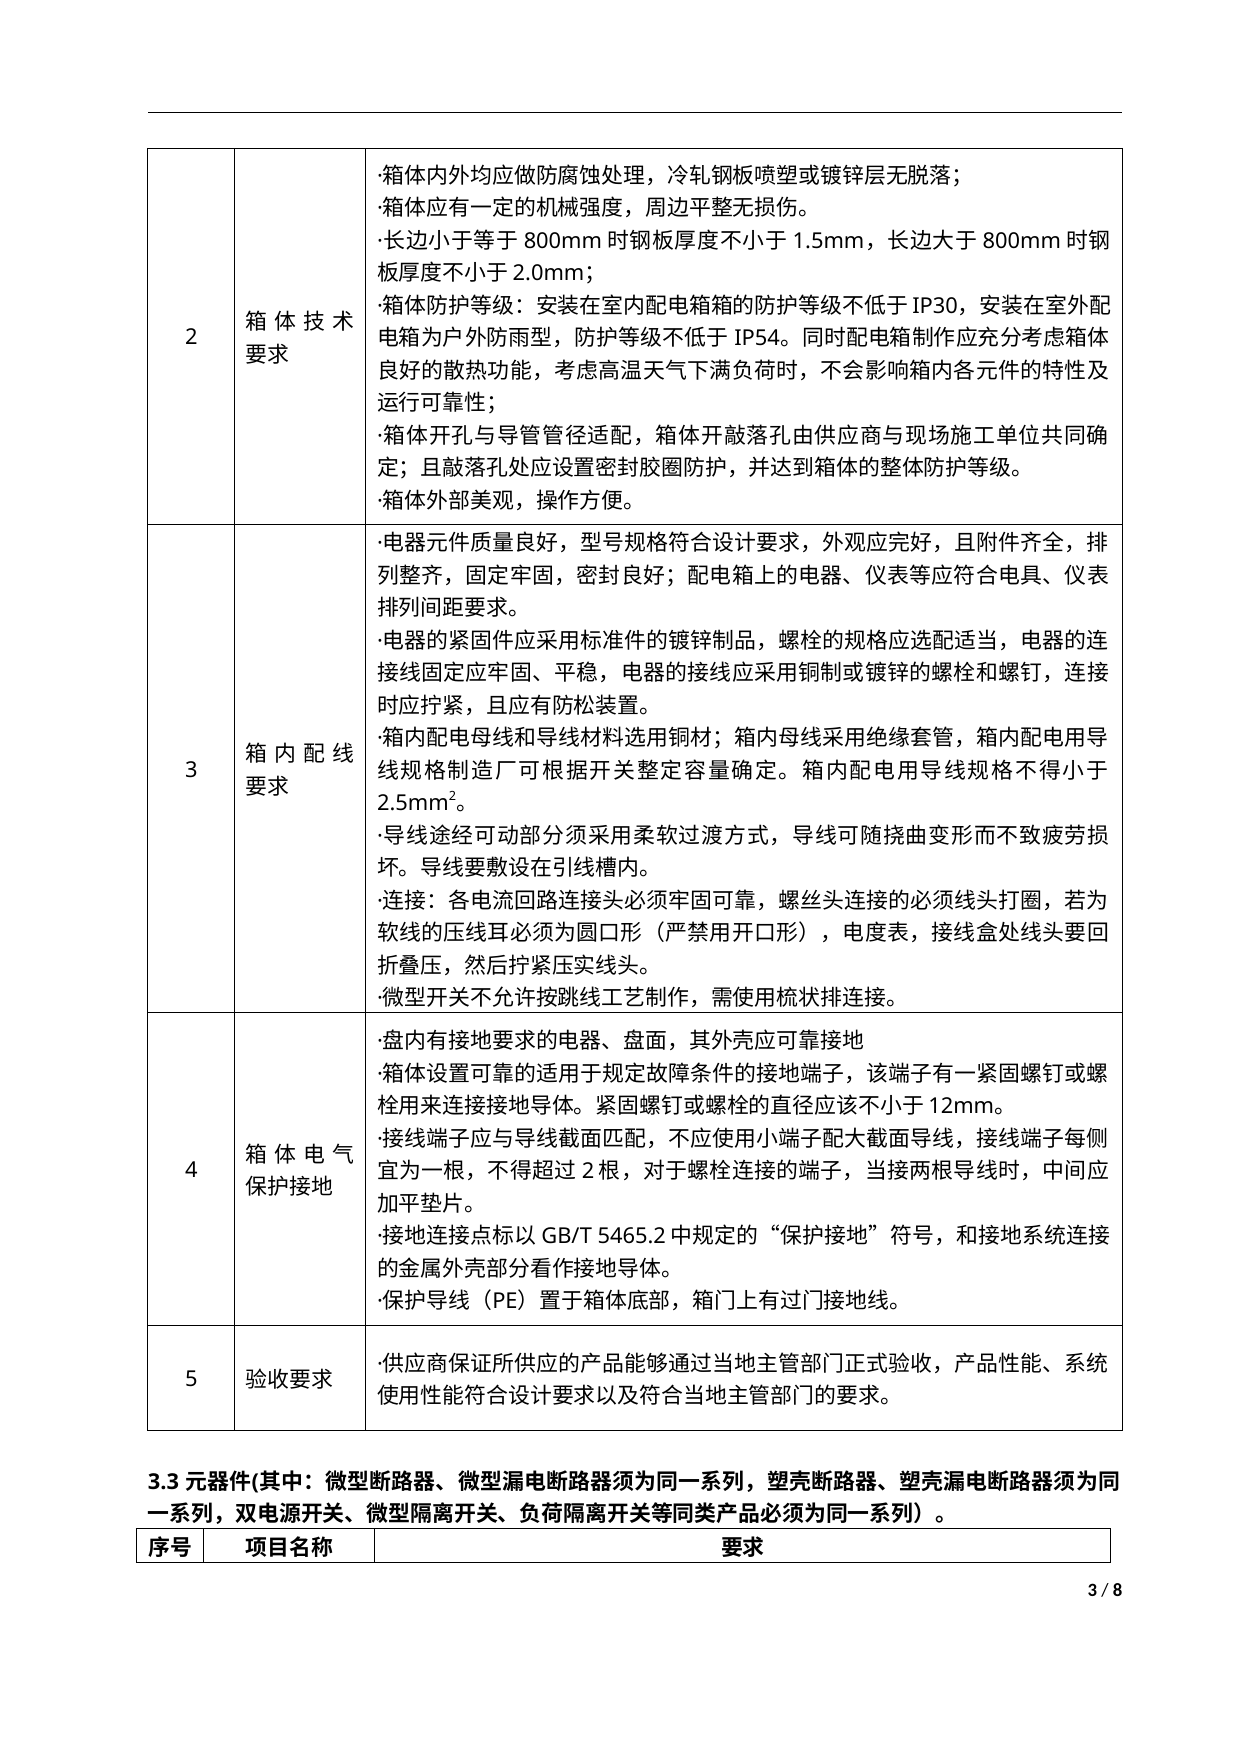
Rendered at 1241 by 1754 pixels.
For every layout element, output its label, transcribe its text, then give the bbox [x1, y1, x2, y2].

table_cell 箱体电气保护接地 [235, 1013, 365, 1324]
table_cell ·箱体内外均应做防腐蚀处理，冷轧钢板喷塑或镀锌层无脱落； ·箱体应有一定的机械强度，周边平整无损伤。 ·长边小于等于800mm时钢板厚度不小于1.5mm，长边大于800mm时钢板厚度不小于2.0mm； ·箱体防护等级：安装在室内配电箱箱的防护等级不低于IP30，安装在室外配电箱为户外防雨型，防护等级不低于IP54。同时配电箱制作应充分考虑箱体良好的散热功能，考虑高温天气下满负荷时，不会影响箱内各元件的特性及运行可靠性； ·箱体开孔与导管管径适配，箱体开敲落孔由供应商与现场施工单位共同确定；且敲落孔处应设置密封胶圈防护，并达到箱体的整体防护等级。 ·箱体外部美观，操作方便。 [366, 149, 1122, 524]
table_header 项目名称 [204, 1529, 374, 1562]
table_cell 3 [148, 525, 234, 1012]
table_header 要求 [375, 1529, 1110, 1562]
table_cell 2 [148, 149, 234, 524]
text 3.3 元器件(其中：微型断路器、微型漏电断路器须为同一系列，塑壳断路器、塑壳漏电断路器须为同一系列，双电源开关、微型隔离开关、负荷隔离开关等同类产品必须为同一系列）。 [148, 1463, 1122, 1528]
table_cell ·电器元件质量良好，型号规格符合设计要求，外观应完好，且附件齐全，排列整齐，固定牢固，密封良好；配电箱上的电器、仪表等应符合电具、仪表排列间距要求。 ·电器的紧固件应采用标准件的镀锌制品，螺栓的规格应选配适当，电器的连接线固定应牢固、平稳，电器的接线应采用铜制或镀锌的螺栓和螺钉，连接时应拧紧，且应有防松装置。 ·箱内配电母线和导线材料选用铜材；箱内母线采用绝缘套管，箱内配电用导线规格制造厂可根据开关整定容量确定。箱内配电用导线规格不得小于2.5mm2。 ·导线途经可动部分须采用柔软过渡方式，导线可随挠曲变形而不致疲劳损坏。导线要敷设在引线槽内。 ·连接：各电流回路连接头必须牢固可靠，螺丝头连接的必须线头打圈，若为软线的压线耳必须为圆口形（严禁用开口形），电度表，接线盒处线头要回折叠压，然后拧紧压实线头。 ·微型开关不允许按跳线工艺制作，需使用梳状排连接。 [366, 525, 1122, 1012]
table_header 序号 [137, 1529, 203, 1562]
table_cell ·盘内有接地要求的电器、盘面，其外壳应可靠接地 ·箱体设置可靠的适用于规定故障条件的接地端子，该端子有一紧固螺钉或螺栓用来连接接地导体。紧固螺钉或螺栓的直径应该不小于12mm。 ·接线端子应与导线截面匹配，不应使用小端子配大截面导线，接线端子每侧宜为一根，不得超过2根，对于螺栓连接的端子，当接两根导线时，中间应加平垫片。 ·接地连接点标以GB/T 5465.2中规定的“保护接地”符号，和接地系统连接的金属外壳部分看作接地导体。 ·保护导线（PE）置于箱体底部，箱门上有过门接地线。 [366, 1013, 1122, 1324]
table_cell 5 [148, 1326, 234, 1430]
table_cell 箱体技术要求 [235, 149, 365, 524]
table_cell 验收要求 [235, 1326, 365, 1430]
table_cell 箱内配线要求 [235, 525, 365, 1012]
table_cell 4 [148, 1013, 234, 1324]
table_cell ·供应商保证所供应的产品能够通过当地主管部门正式验收，产品性能、系统使用性能符合设计要求以及符合当地主管部门的要求。 [366, 1326, 1122, 1430]
